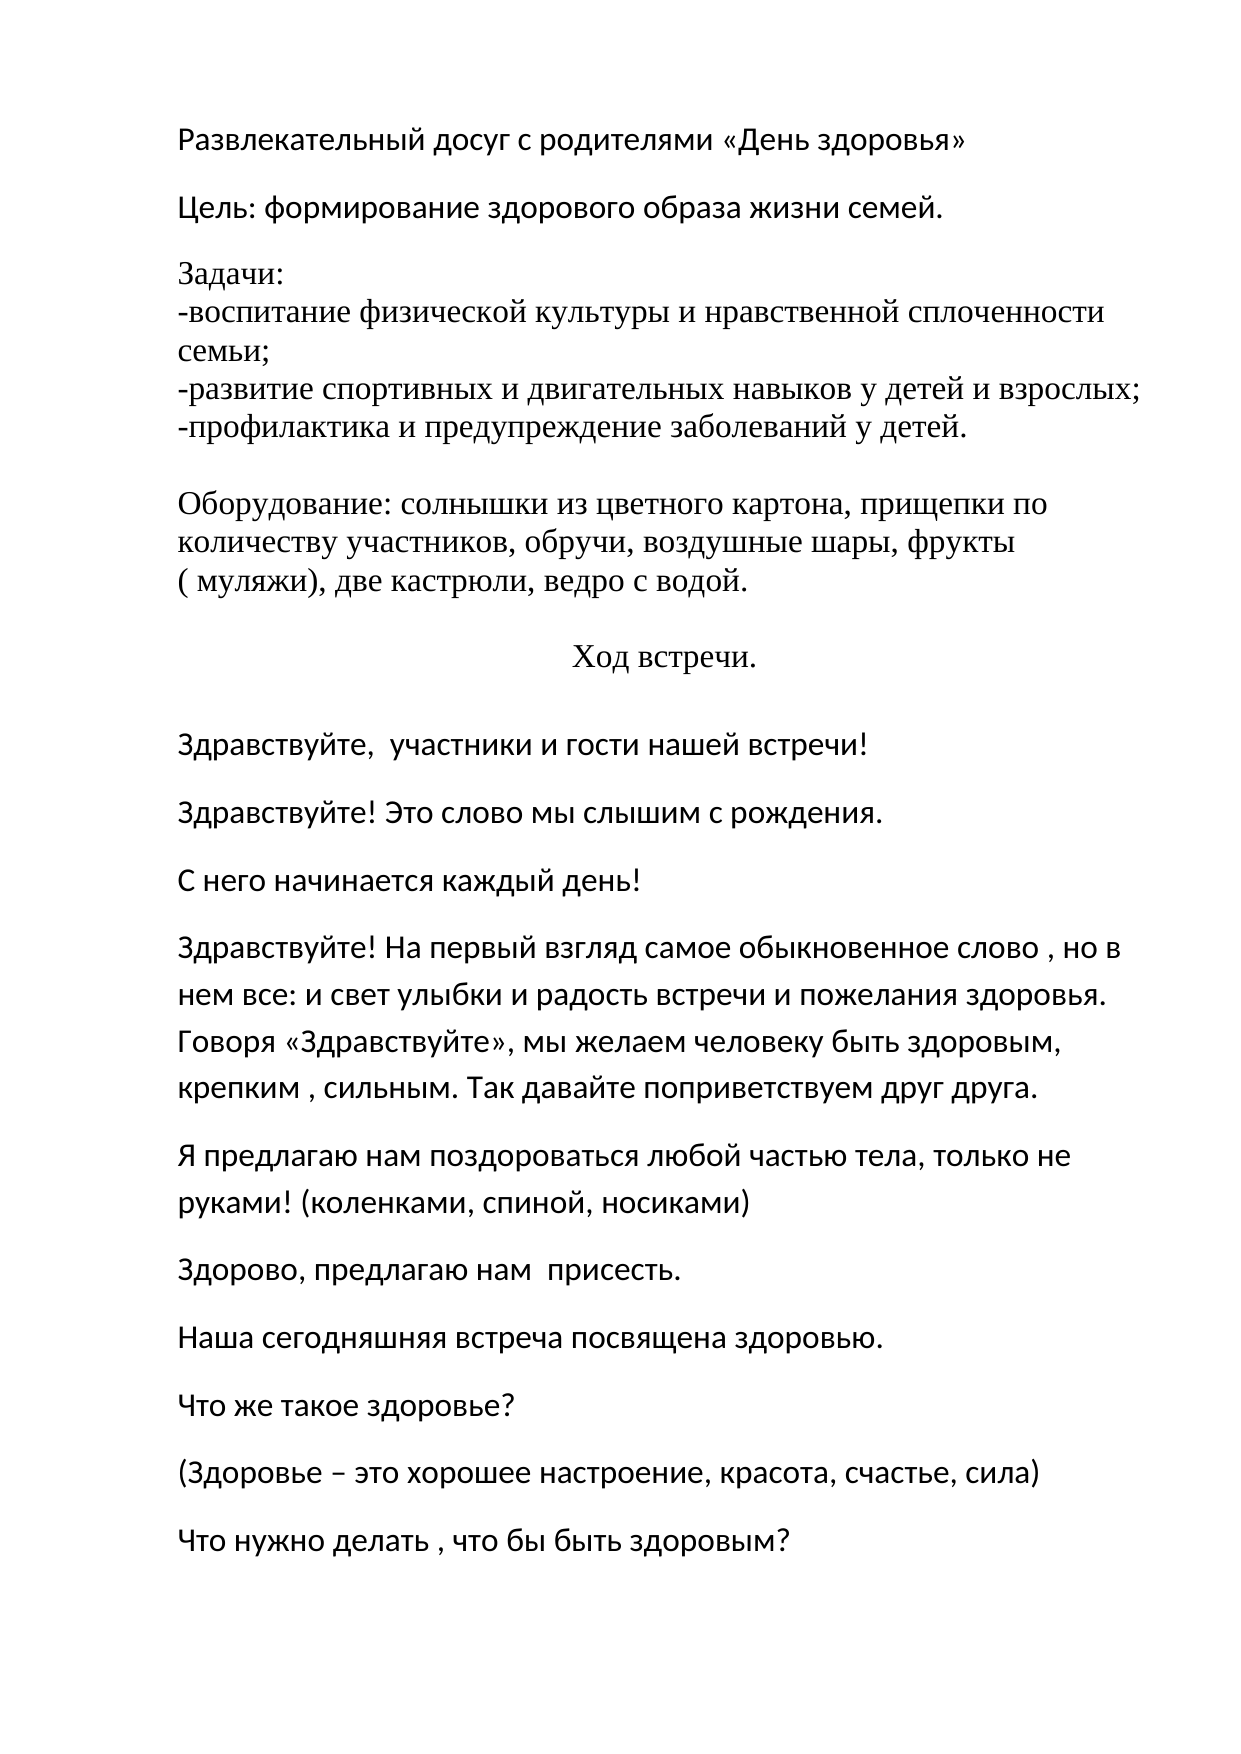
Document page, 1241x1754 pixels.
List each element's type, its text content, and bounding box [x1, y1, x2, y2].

text -воспитание физической культуры и нравственной сплоченности семьи; [177, 292, 1152, 368]
text Здравствуйте, участники и гости нашей встречи! [177, 723, 1152, 764]
text Что же такое здоровье? [177, 1384, 1152, 1424]
text Что нужно делать , что бы быть здоровым? [177, 1519, 1152, 1559]
text -профилактика и предупреждение заболеваний у детей. [177, 407, 1152, 445]
text Задачи: [177, 253, 1152, 292]
text Здравствуйте! Это слово мы слышим с рождения. [177, 791, 1152, 832]
text -развитие спортивных и двигательных навыков у детей и взрослых; [177, 368, 1152, 407]
text Наша сегодняшняя встреча посвящена здоровью. [177, 1316, 1152, 1357]
text С него начинается каждый день! [177, 858, 1152, 899]
text Развлекательный досуг с родителями «День здоровья» [177, 118, 1152, 159]
text Цель: формирование здорового образа жизни семей. [177, 186, 1152, 226]
text Здравствуйте! На первый взгляд самое обыкновенное слово , но в нем все: и свет улыбки и радость встречи и пожелания здоровья. Говоря «Здравствуйте», мы желаем человеку быть здоровым, крепким , сильным. Так давайте поприветствуем друг друга. [177, 926, 1152, 1107]
text (Здоровье – это хорошее настроение, красота, счастье, сила) [177, 1451, 1152, 1492]
text Ход встречи. [177, 637, 1152, 675]
text Здорово, предлагаю нам присесть. [177, 1248, 1152, 1289]
text Я предлагаю нам поздороваться любой частью тела, только не руками! (коленками, спиной, носиками) [177, 1134, 1152, 1222]
text Оборудование: солнышки из цветного картона, прищепки по количеству участников, обручи, воздушные шары, фрукты ( муляжи), две кастрюли, ведро с водой. [177, 483, 1152, 598]
